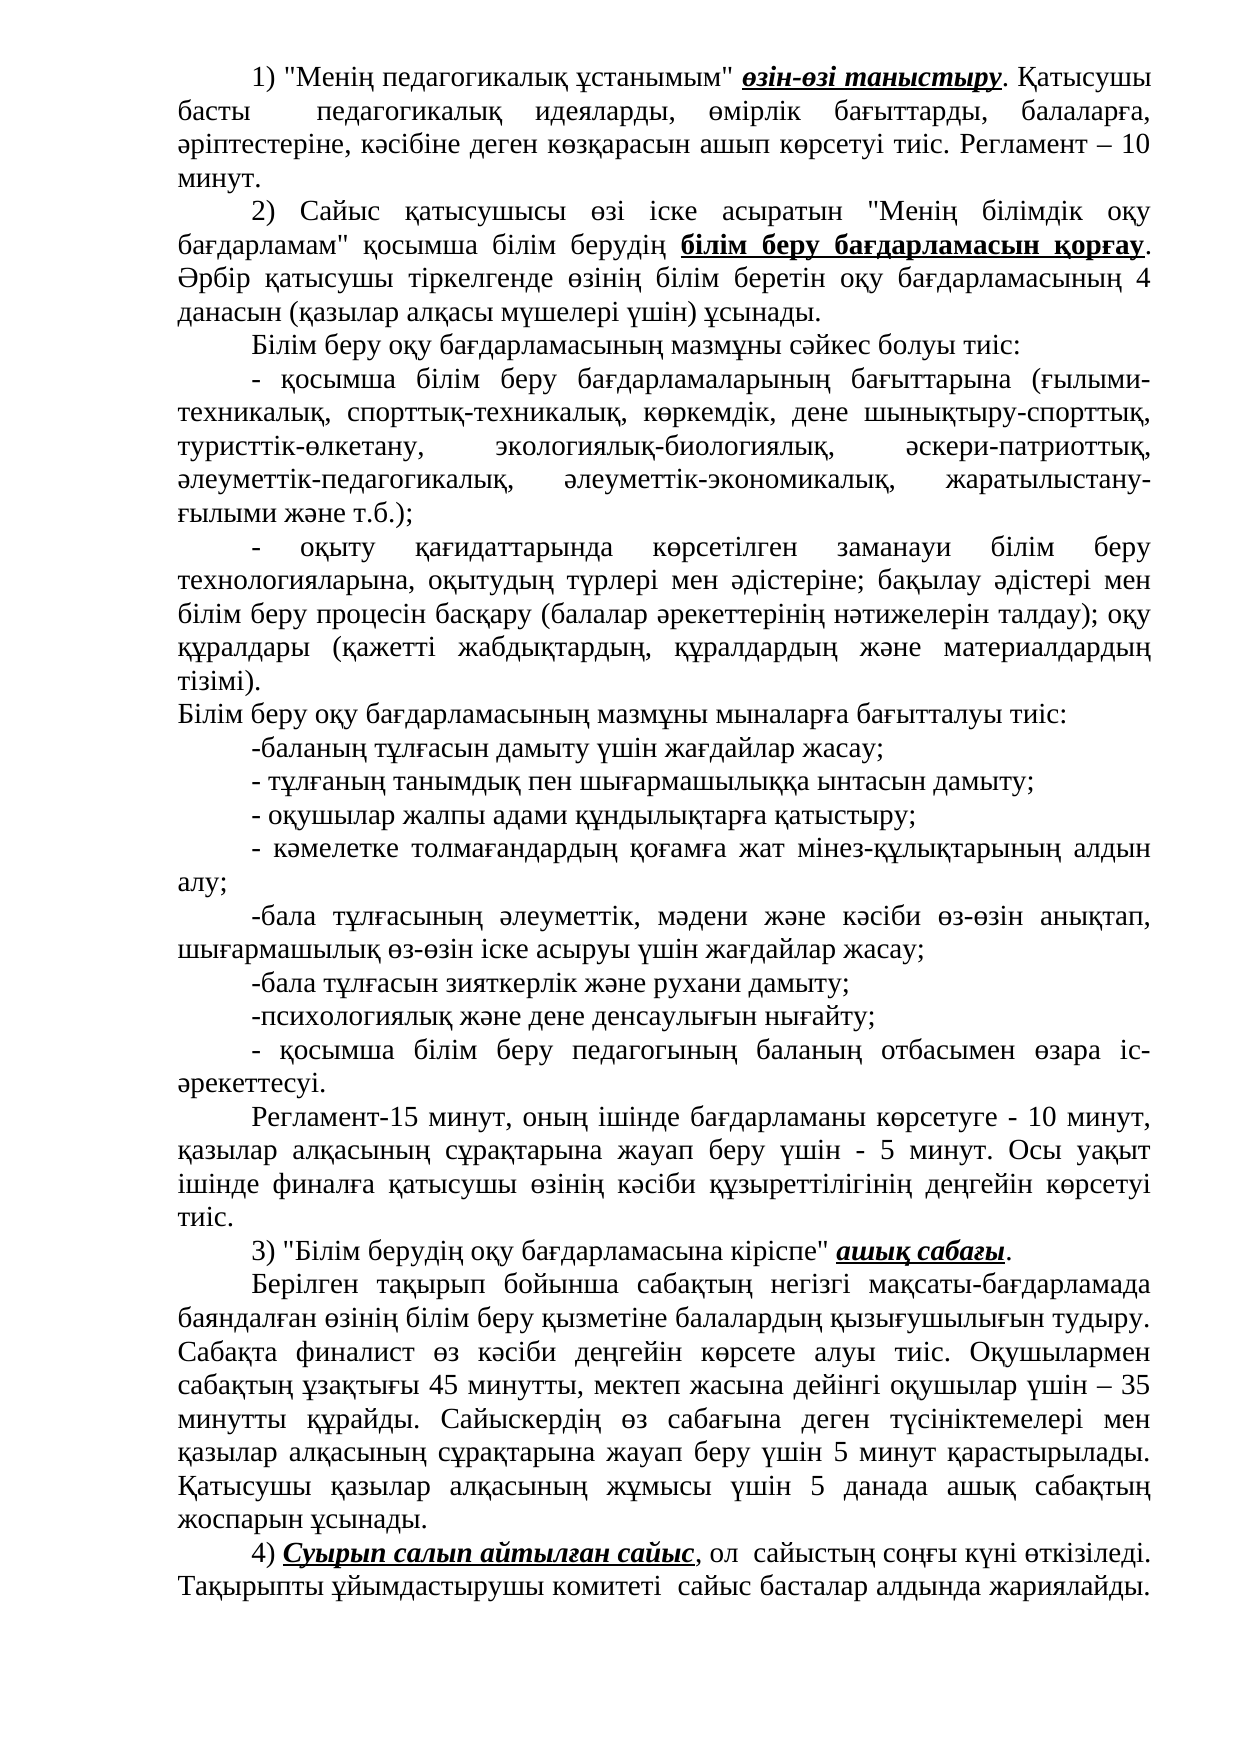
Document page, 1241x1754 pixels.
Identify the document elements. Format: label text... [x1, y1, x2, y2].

text -психологиялық және дене денсаулығын нығайту; [177, 998, 1152, 1032]
text -бала тұлғасының әлеуметтік, мәдени және кәсіби өз-өзін анықтап, шығармашылық өз-өзін іске асыруы үшін жағдайлар жасау; [177, 898, 1152, 965]
text - кәмелетке толмағандардың қоғамға жат мінез-құлықтарының алдын алу; [177, 831, 1152, 898]
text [177, 1535, 1152, 1602]
text - тұлғаның танымдық пен шығармашылыққа ынтасын дамыту; [177, 763, 1152, 797]
text Берілген тақырып бойынша сабақтың негізгі мақсаты-бағдарламада баяндалған өзінің білім беру қызметіне балалардың қызығушылығын тудыру. Сабақта финалист өз кәсіби деңгейін көрсете алуы тиіс. Оқушылармен сабақтың ұзақтығы 45 минутты, мектеп жасына дейінгі оқушылар үшін – 35 минутты құрайды. Сайыскердің өз сабағына деген түсініктемелері мен қазылар алқасының сұрақтарына жауап беру үшін 5 минут қарастырылады. Қатысушы қазылар алқасының жұмысы үшін 5 данада ашық сабақтың жоспарын ұсынады. [177, 1267, 1152, 1535]
text 1) "Менің педагогикалық ұстанымым" өзін-өзі таныстыру. Қатысушы басты педагогикалық идеяларды, өмірлік бағыттарды, балаларға, әріптестеріне, кәсібіне деген көзқарасын ашып көрсетуі тиіс. Регламент – 10 минут. [177, 59, 1152, 193]
text Регламент-15 минут, оның ішінде бағдарламаны көрсетуге - 10 минут, қазылар алқасының сұрақтарына жауап беру үшін - 5 минут. Осы уақыт ішінде финалға қатысушы өзінің кәсіби құзыреттілігінің деңгейін көрсетуі тиіс. [177, 1099, 1152, 1233]
text - оқыту қағидаттарында көрсетілген заманауи білім беру технологияларына, оқытудың түрлері мен әдістеріне; бақылау әдістері мен білім беру процесін басқару (балалар әрекеттерінің нәтижелерін талдау); оқу құралдары (қажетті жабдықтардың, құралдардың және материалдардың тізімі). [177, 529, 1152, 696]
text Білім беру оқу бағдарламасының мазмұны мыналарға бағытталуы тиіс: [177, 696, 1152, 730]
text - қосымша білім беру бағдарламаларының бағыттарына (ғылыми-техникалық, спорттық-техникалық, көркемдік, дене шынықтыру-спорттық, туристтік-өлкетану, экологиялық-биологиялық, әскери-патриоттық, әлеуметтік-педагогикалық, әлеуметтік-экономикалық, жаратылыстану-ғылыми және т.б.); [177, 361, 1152, 529]
text -баланың тұлғасын дамыту үшін жағдайлар жасау; [177, 730, 1152, 763]
text - қосымша білім беру педагогының баланың отбасымен өзара іс-әрекеттесуі. [177, 1032, 1152, 1099]
text -бала тұлғасын зияткерлік және рухани дамыту; [177, 965, 1152, 998]
text 2) Сайыс қатысушысы өзі іске асыратын "Менің білімдік оқу бағдарламам" қосымша білім берудің білім беру бағдарламасын қорғау. Әрбір қатысушы тіркелгенде өзінің білім беретін оқу бағдарламасының 4 данасын (қазылар алқасы мүшелері үшін) ұсынады. [177, 193, 1152, 327]
text Білім беру оқу бағдарламасының мазмұны сәйкес болуы тиіс: [177, 327, 1152, 361]
text - оқушылар жалпы адами құндылықтарға қатыстыру; [177, 797, 1152, 831]
text 3) "Білім берудің оқу бағдарламасына кіріспе" ашық сабағы. [177, 1233, 1152, 1267]
